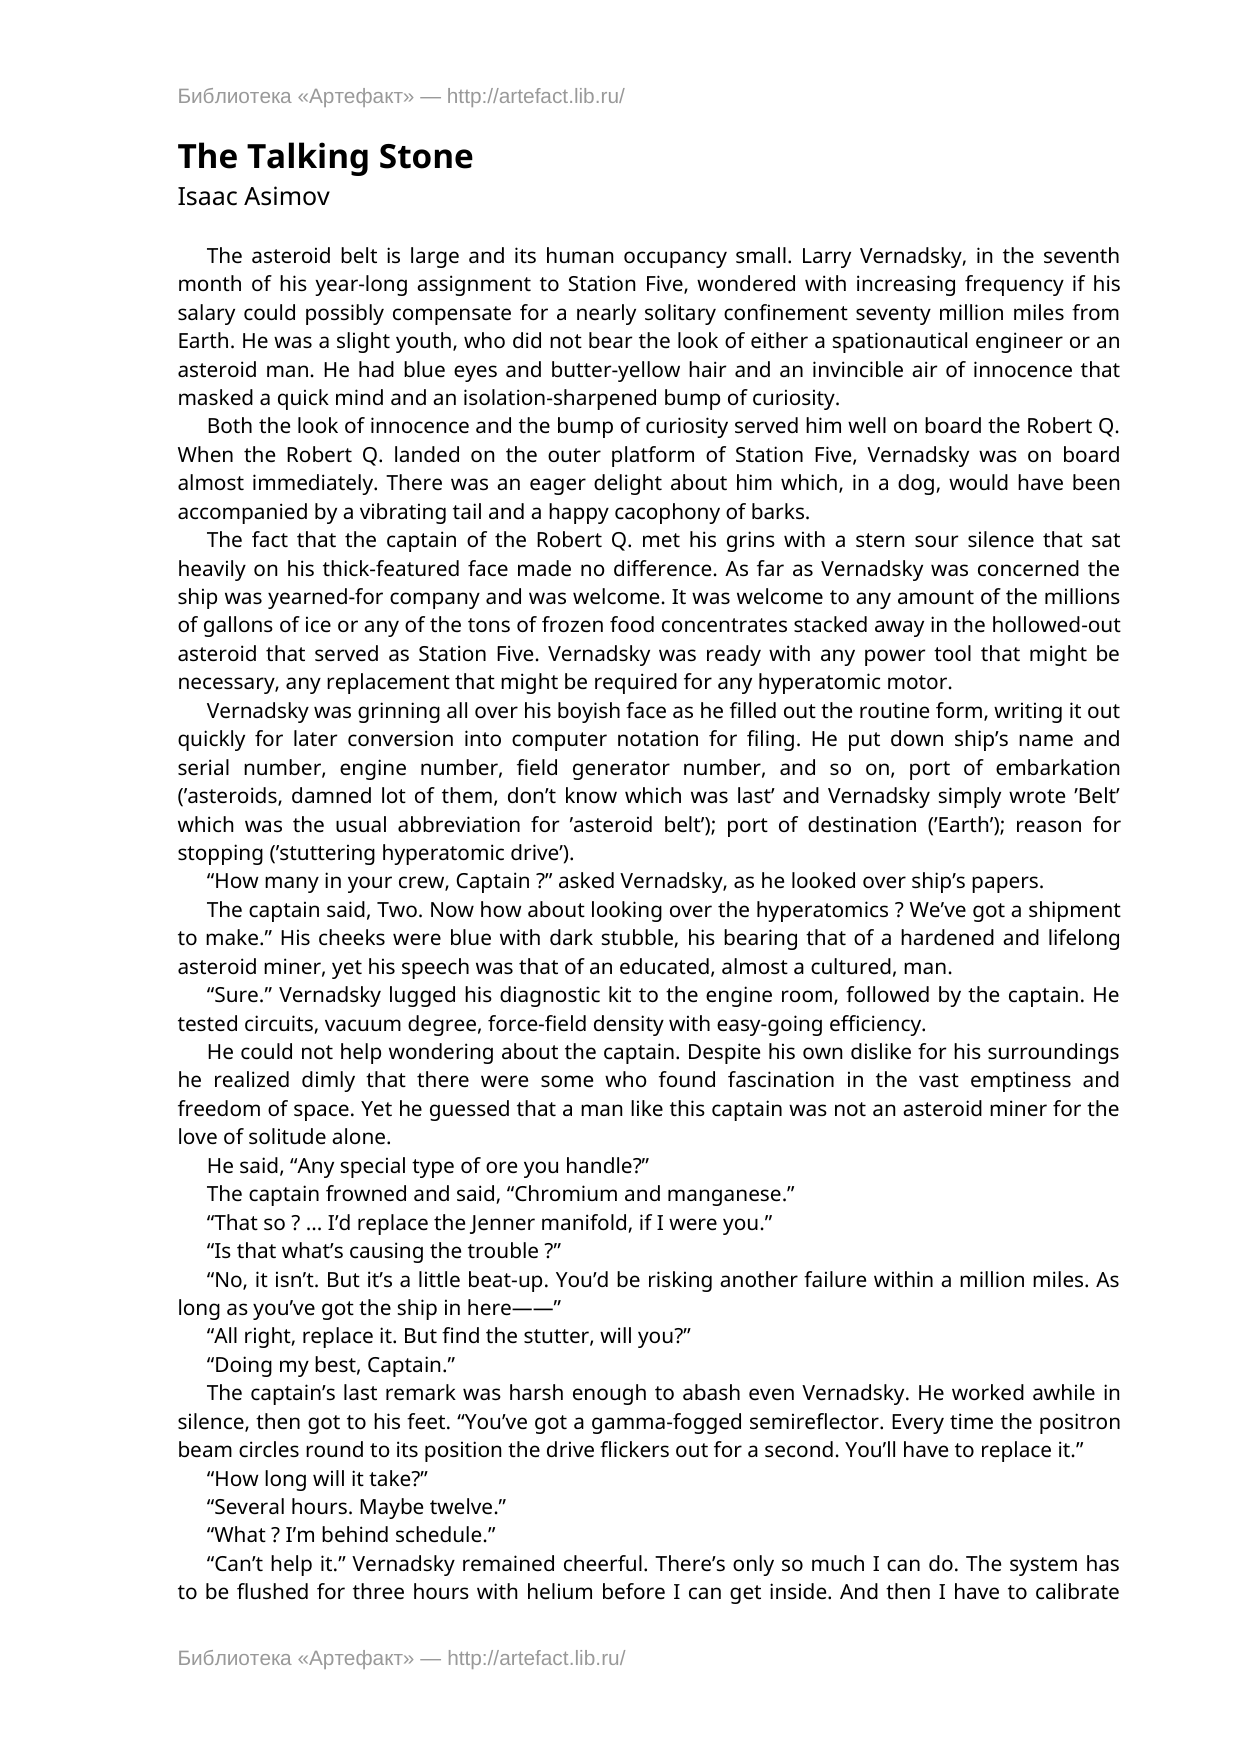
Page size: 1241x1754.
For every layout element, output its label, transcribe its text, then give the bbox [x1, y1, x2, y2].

text “That so ? ... I’d replace the Jenner manifold, if I were you.” [177, 1208, 1122, 1236]
text The asteroid belt is large and its human occupancy small. Larry Vernadsky, in the seventh month of his year-long assignment to Station Five, wondered with increasing frequency if his salary could possibly compensate for a nearly solitary confinement seventy million miles from Earth. He was a slight youth, who did not bear the look of either a spationautical engineer or an asteroid man. He had blue eyes and butter-yellow hair and an invincible air of innocence that masked a quick mind and an isolation-sharpened bump of curiosity. [177, 241, 1122, 412]
text Vernadsky was grinning all over his boyish face as he filled out the routine form, writing it out quickly for later conversion into computer notation for filing. He put down ship’s name and serial number, engine number, field generator number, and so on, port of embarkation (’asteroids, damned lot of them, don’t know which was last’ and Vernadsky simply wrote ’Belt’ which was the usual abbreviation for ’asteroid belt’); port of destination (’Earth’); reason for stopping (’stuttering hyperatomic drive’). [177, 696, 1122, 867]
text The fact that the captain of the Robert Q. met his grins with a stern sour silence that sat heavily on his thick-featured face made no difference. As far as Vernadsky was concerned the ship was yearned-for company and was welcome. It was welcome to any amount of the millions of gallons of ice or any of the tons of frozen food concentrates stacked away in the hollowed-out asteroid that served as Station Five. Vernadsky was ready with any power tool that might be necessary, any replacement that might be required for any hyperatomic motor. [177, 525, 1122, 696]
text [177, 1549, 1122, 1606]
text The captain frowned and said, “Chromium and manganese.” [177, 1179, 1122, 1208]
text “What ? I’m behind schedule.” [177, 1521, 1122, 1549]
text The captain said, Two. Now how about looking over the hyperatomics ? We’ve got a shipment to make.” His cheeks were blue with dark stubble, his bearing that of a hardened and lifelong asteroid miner, yet his speech was that of an educated, almost a cultured, man. [177, 895, 1122, 980]
text “Sure.” Vernadsky lugged his diagnostic kit to the engine room, followed by the captain. He tested circuits, vacuum degree, force-field density with easy-going efficiency. [177, 980, 1122, 1037]
text The Talking Stone [177, 133, 1122, 178]
text Both the look of innocence and the bump of curiosity served him well on board the Robert Q. When the Robert Q. landed on the outer platform of Station Five, Vernadsky was on board almost immediately. There was an eager delight about him which, in a dog, would have been accompanied by a vibrating tail and a happy cacophony of barks. [177, 412, 1122, 525]
text “How long will it take?” [177, 1464, 1122, 1492]
text “No, it isn’t. But it’s a little beat-up. You’d be risking another failure within a million miles. As long as you’ve got the ship in here——” [177, 1265, 1122, 1322]
text He could not help wondering about the captain. Despite his own dislike for his surroundings he realized dimly that there were some who found fascination in the vast emptiness and freedom of space. Yet he guessed that a man like this captain was not an asteroid miner for the love of solitude alone. [177, 1037, 1122, 1151]
text “How many in your crew, Captain ?” asked Vernadsky, as he looked over ship’s papers. [177, 867, 1122, 895]
text He said, “Any special type of ore you handle?” [177, 1151, 1122, 1179]
text “Several hours. Maybe twelve.” [177, 1492, 1122, 1521]
text “Is that what’s causing the trouble ?” [177, 1236, 1122, 1265]
text Isaac Asimov [177, 178, 1122, 212]
text “All right, replace it. But find the stutter, will you?” [177, 1322, 1122, 1350]
text “Doing my best, Captain.” [177, 1350, 1122, 1378]
text The captain’s last remark was harsh enough to abash even Vernadsky. He worked awhile in silence, then got to his feet. “You’ve got a gamma-fogged semireflector. Every time the positron beam circles round to its position the drive flickers out for a second. You’ll have to replace it.” [177, 1378, 1122, 1464]
